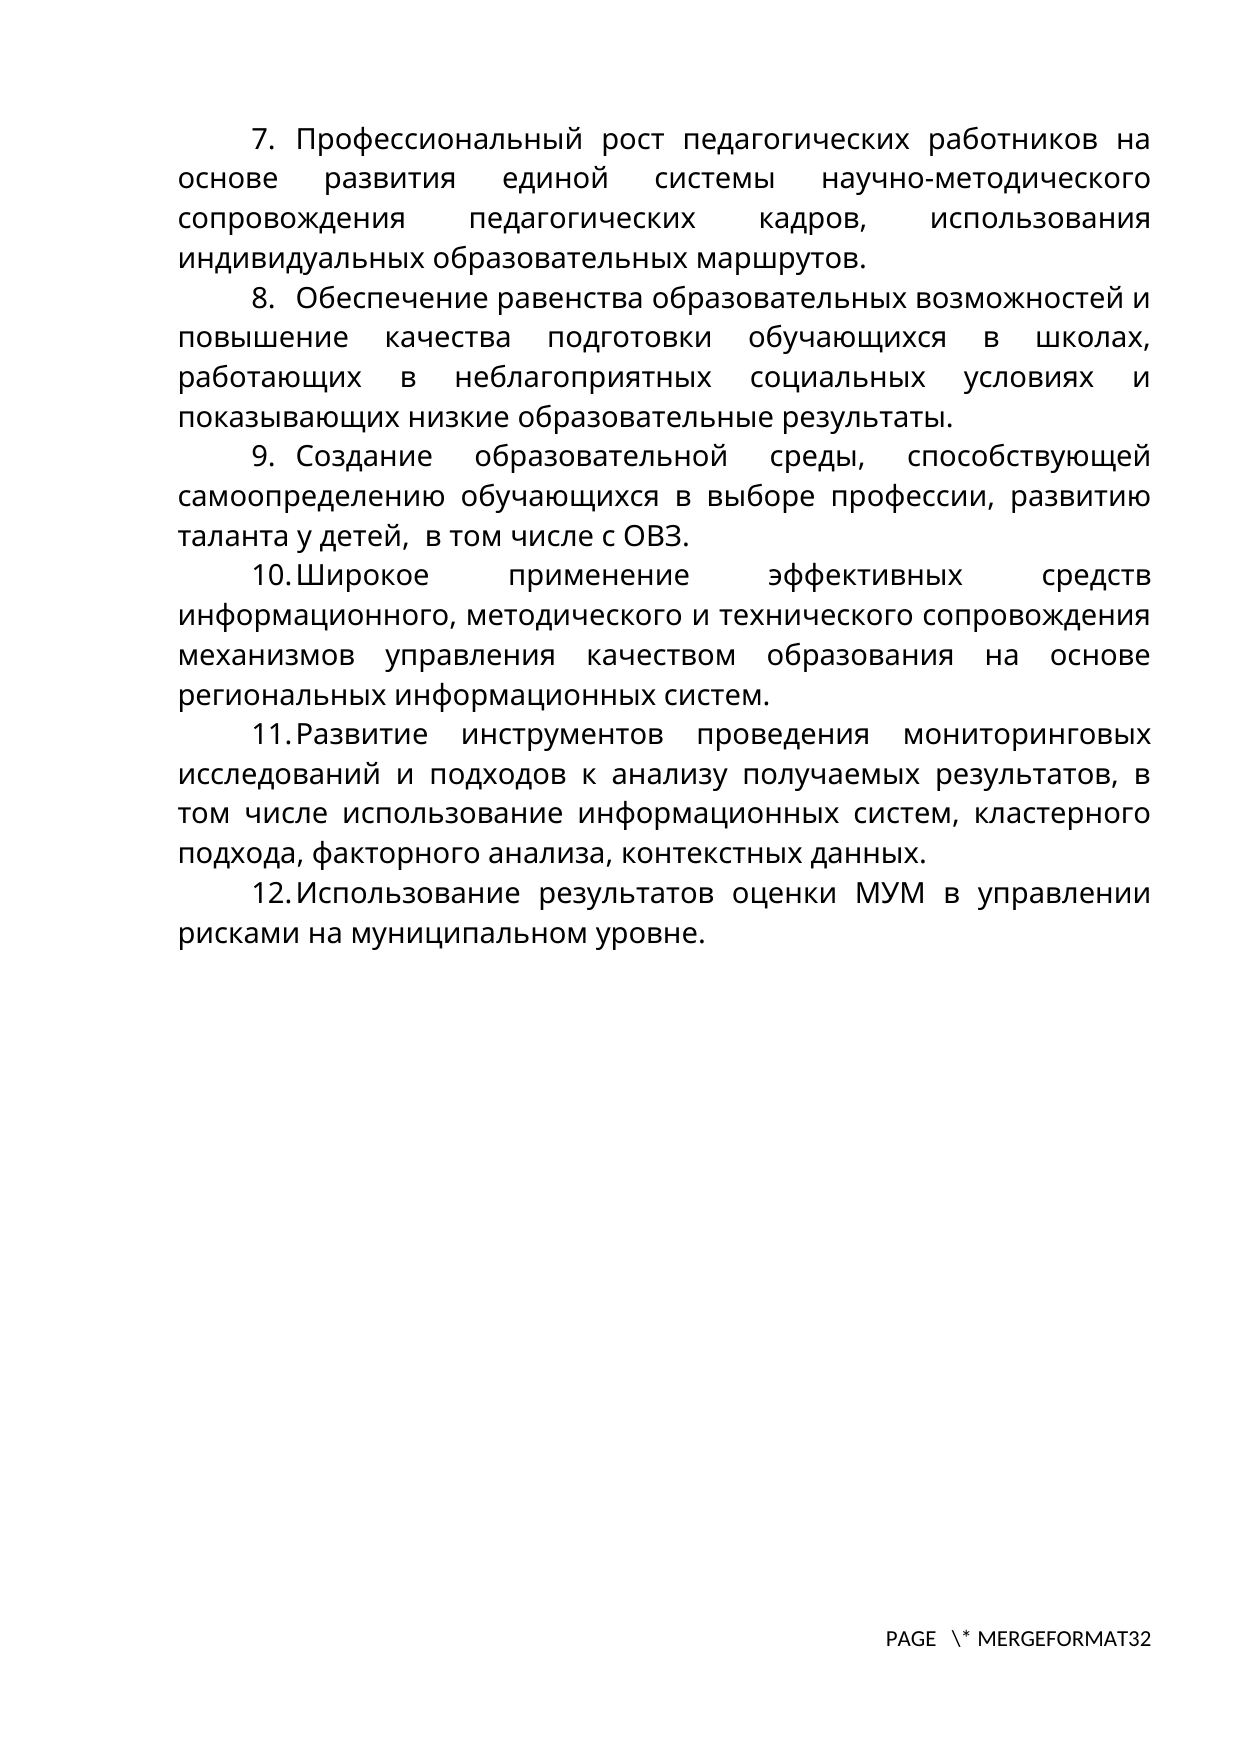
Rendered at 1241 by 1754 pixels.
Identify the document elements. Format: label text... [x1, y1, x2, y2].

list Использование результатов оценки МУМ в управлении рисками на муниципальном уровне. [177, 872, 1152, 952]
list Профессиональный рост педагогических работников на основе развития единой системы научно-методического сопровождения педагогических кадров, использования индивидуальных образовательных маршрутов. [177, 118, 1152, 277]
list Развитие инструментов проведения мониторинговых исследований и подходов к анализу получаемых результатов, в том числе использование информационных систем, кластерного подхода, факторного анализа, контекстных данных. [177, 713, 1152, 872]
list Создание образовательной среды, способствующей самоопределению обучающихся в выборе профессии, развитию таланта у детей, в том числе с ОВЗ. [177, 436, 1152, 555]
list Обеспечение равенства образовательных возможностей и повышение качества подготовки обучающихся в школах, работающих в неблагоприятных социальных условиях и показывающих низкие образовательные результаты. [177, 277, 1152, 436]
list Широкое применение эффективных средств информационного, методического и технического сопровождения механизмов управления качеством образования на основе региональных информационных систем. [177, 555, 1152, 713]
